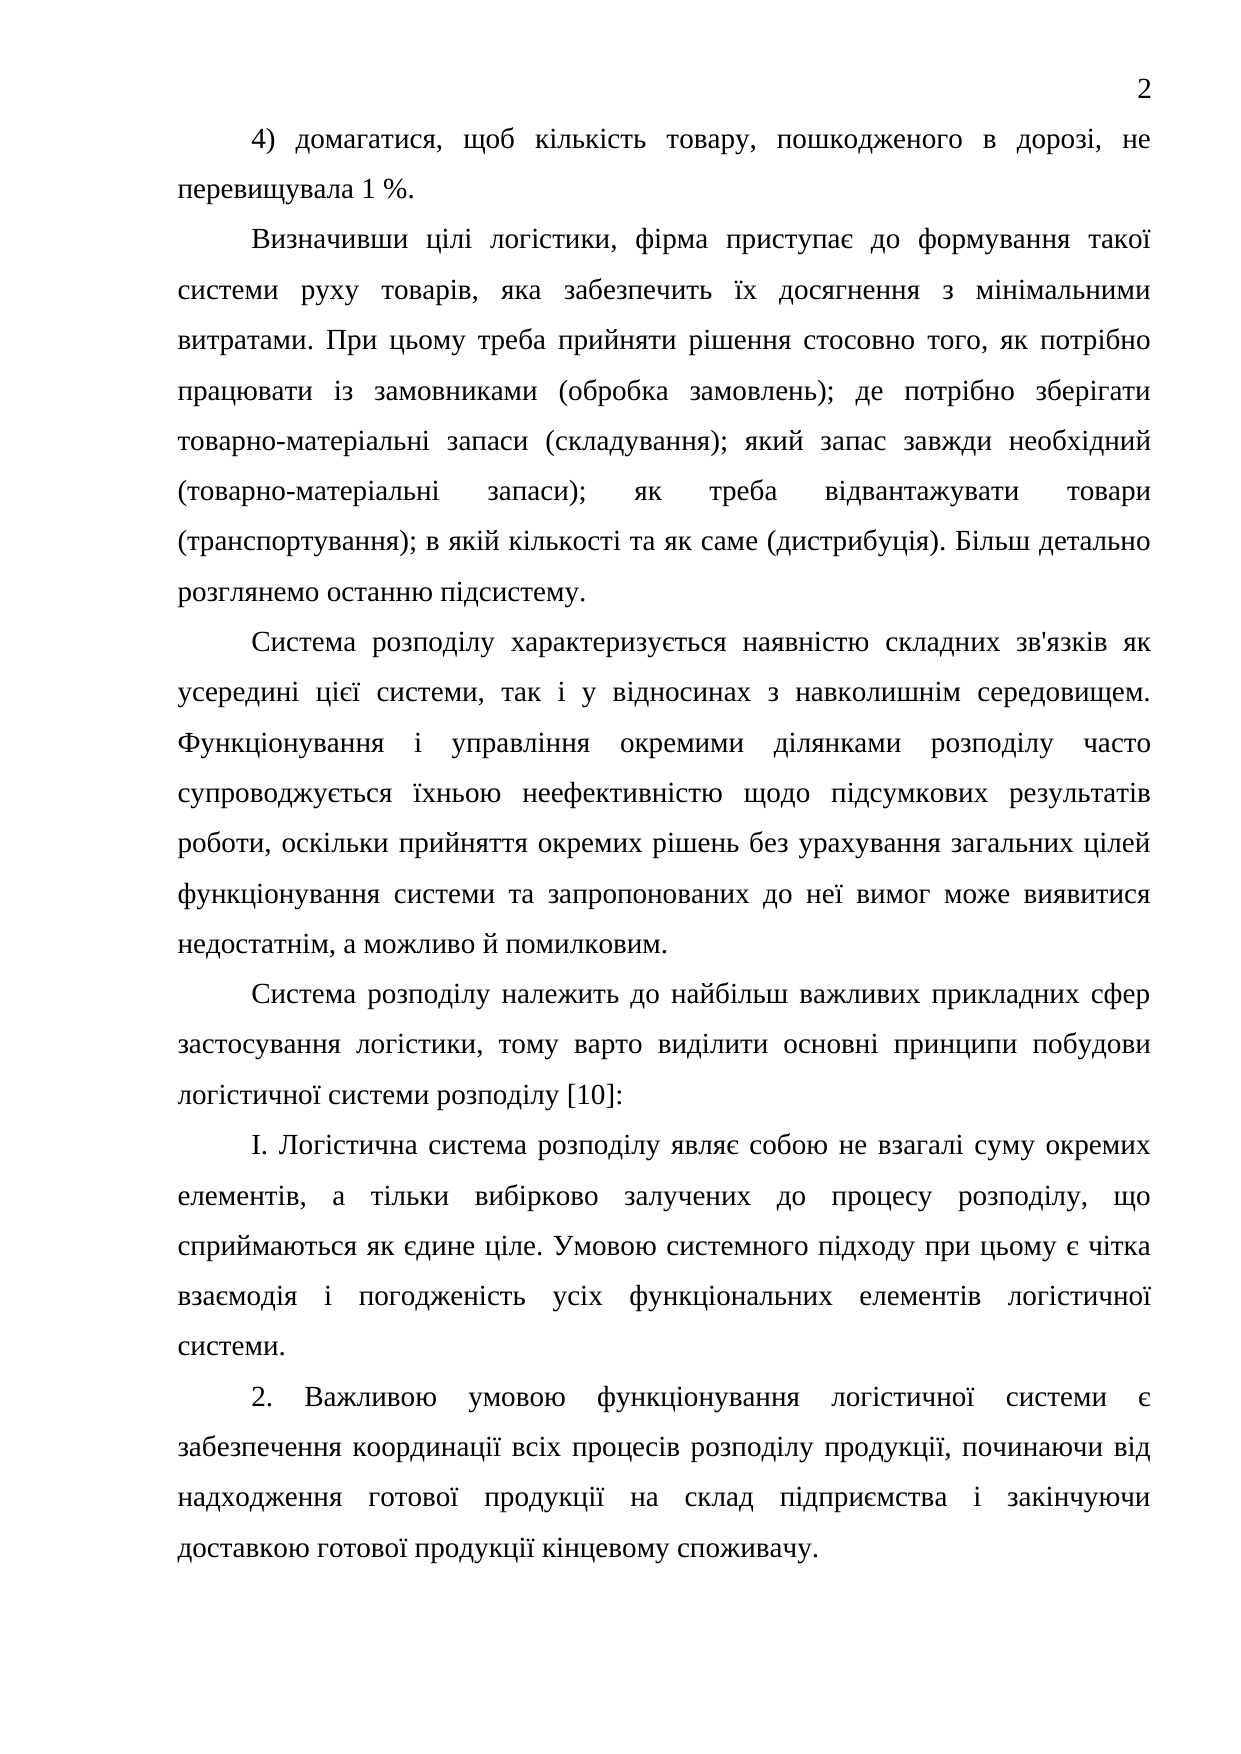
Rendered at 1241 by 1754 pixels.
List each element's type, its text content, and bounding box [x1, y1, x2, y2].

text Визначивши цілі логістики, фірма приступає до формування такої системи руху товарів, яка забезпечить їх досягнення з мінімальними витратами. При цьому треба прийняти рішення стосовно того, як потрібно працювати із замовниками (обробка замовлень); де потрібно зберігати товарно-матеріальні запаси (складування); який запас завжди необхідний (товарно-матеріальні запаси); як треба відвантажувати товари (транспортування); в якій кількості та як саме (дистрибуція). Більш детально розглянемо останню підсистему. [177, 222, 1152, 607]
text Система розподілу характеризується наявністю складних зв'язків як усередині цієї системи, так і у відносинах з навколишнім середовищем. Функціонування і управління окремими ділянками розподілу часто супроводжується їхньою неефективністю щодо підсумкових результатів роботи, оскільки прийняття окремих рішень без урахування загальних цілей функціонування системи та запропонованих до неї вимог може виявитися недостатнім, а можливо й помилковим. [177, 624, 1152, 959]
text Система розподілу належить до найбільш важливих прикладних сфер застосування логістики, тому варто виділити основні принципи побудови логістичної системи розподілу [10]: [177, 976, 1152, 1111]
text 4) домагатися, щоб кількість товару, пошкодженого в дорозі, не перевищувала 1 %. [177, 121, 1152, 205]
text 2. Важливою умовою функціонування логістичної системи є забезпечення координації всіх процесів розподілу продукції, починаючи від надходження готової продукції на склад підприємства і закінчуючи доставкою готової продукції кінцевому споживачу. [177, 1379, 1152, 1563]
text І. Логістична система розподілу являє собою не взагалі суму окремих елементів, а тільки вибірково залучених до процесу розподілу, що сприймаються як єдине ціле. Умовою системного підходу при цьому є чітка взаємодія і погодженість усіх функціональних елементів логістичної системи. [177, 1127, 1152, 1362]
